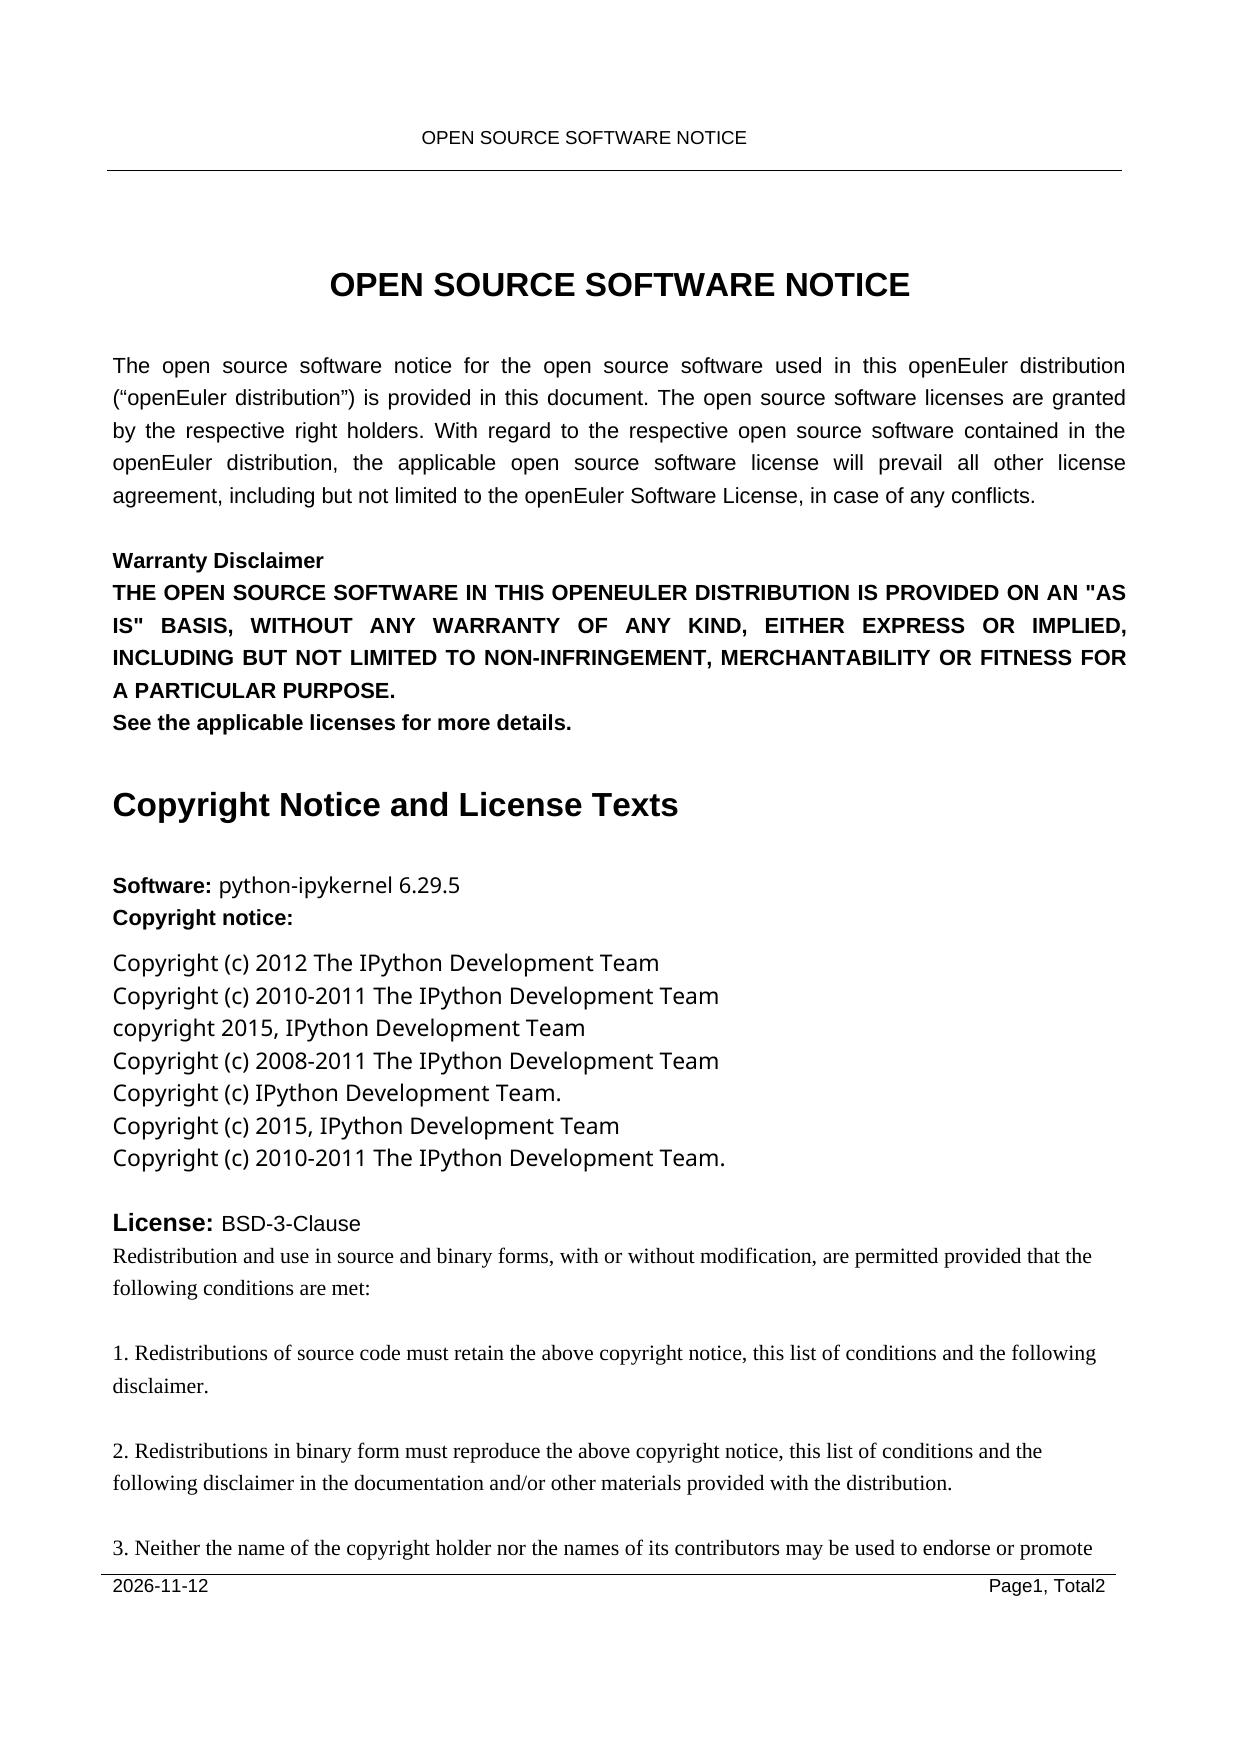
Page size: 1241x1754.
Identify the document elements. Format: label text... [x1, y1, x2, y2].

text Warranty Disclaimer [112, 544, 1128, 576]
text Copyright Notice and License Texts [112, 771, 1128, 836]
text Copyright notice: [112, 901, 1128, 934]
title Software: python-ipykernel 6.29.5 [112, 869, 1128, 901]
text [112, 1239, 1128, 1564]
text The open source software notice for the open source software used in this openEuler distribution (“openEuler distribution”) is provided in this document. The open source software licenses are granted by the respective right holders. With regard to the respective open source software contained in the openEuler distribution, the applicable open source software license will prevail all other license agreement, including but not limited to the openEuler Software License, in case of any conflicts. [112, 349, 1128, 511]
text License: BSD-3-Clause [112, 1207, 1128, 1239]
text OPEN SOURCE SOFTWARE NOTICE [112, 251, 1128, 316]
text Copyright (c) 2012 The IPython Development Team Copyright (c) 2010-2011 The IPython Development Team copyright 2015, IPython Development Team Copyright (c) 2008-2011 The IPython Development Team Copyright (c) IPython Development Team. Copyright (c) 2015, IPython Development Team Copyright (c) 2010-2011 The IPython Development Team. [112, 947, 1128, 1207]
text THE OPEN SOURCE SOFTWARE IN THIS OPENEULER DISTRIBUTION IS PROVIDED ON AN "AS IS" BASIS, WITHOUT ANY WARRANTY OF ANY KIND, EITHER EXPRESS OR IMPLIED, INCLUDING BUT NOT LIMITED TO NON-INFRINGEMENT, MERCHANTABILITY OR FITNESS FOR A PARTICULAR PURPOSE. See the applicable licenses for more details. [112, 576, 1128, 739]
